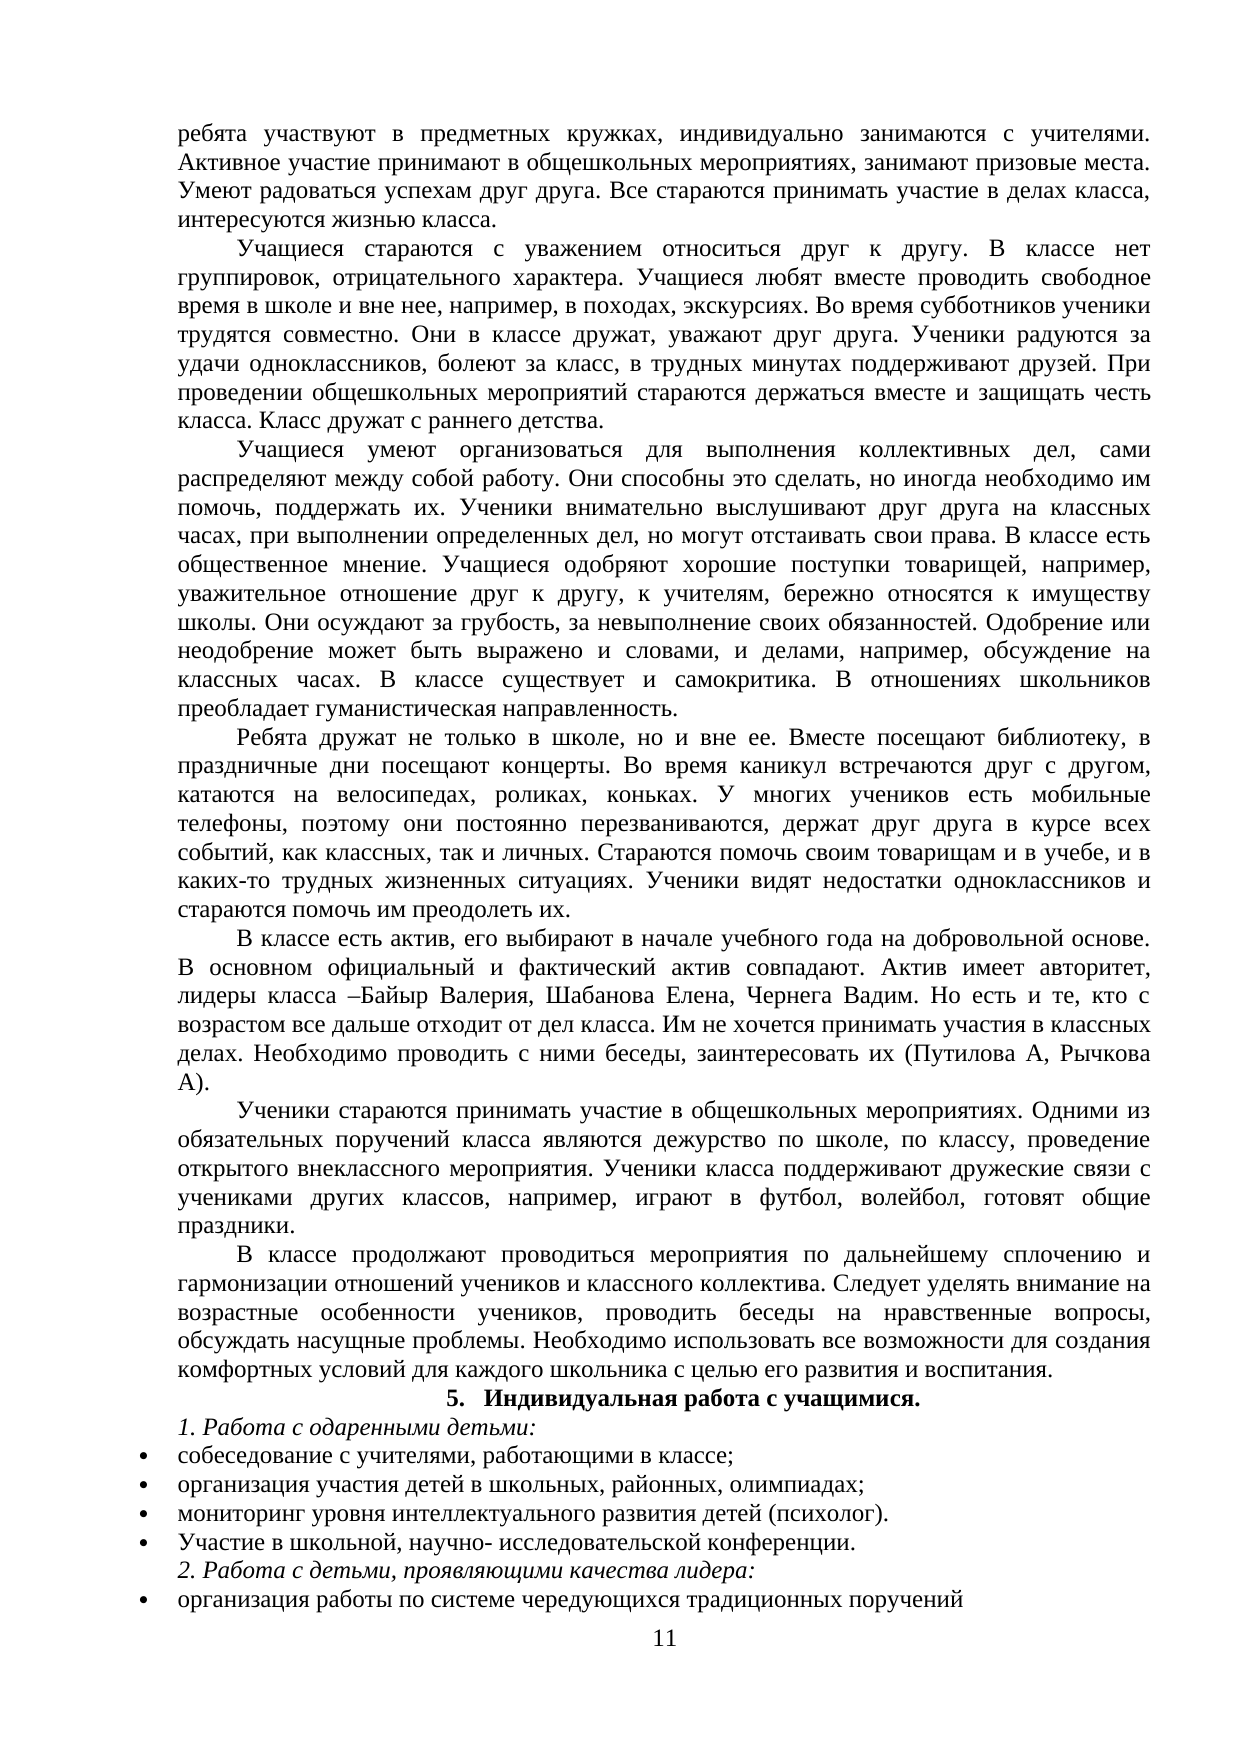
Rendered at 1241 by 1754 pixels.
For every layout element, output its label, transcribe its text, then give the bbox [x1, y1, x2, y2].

text Ученики стараются принимать участие в общешкольных мероприятиях. Одними из обязательных поручений класса являются дежурство по школе, по классу, проведение открытого внеклассного мероприятия. Ученики класса поддерживают дружеские связи с учениками других классов, например, играют в футбол, волейбол, готовят общие праздники. [177, 1096, 1152, 1239]
text Ребята дружат не только в школе, но и вне ее. Вместе посещают библиотеку, в праздничные дни посещают концерты. Во время каникул встречаются друг с другом, катаются на велосипедах, роликах, коньках. У многих учеников есть мобильные телефоны, поэтому они постоянно перезваниваются, держат друг друга в курсе всех событий, как классных, так и личных. Стараются помочь своим товарищам и в учебе, и в каких-то трудных жизненных ситуациях. Ученики видят недостатки одноклассников и стараются помочь им преодолеть их. [177, 722, 1152, 923]
text 2. Работа с детьми, проявляющими качества лидера: [177, 1556, 1152, 1584]
text 1. Работа с одаренными детьми: [177, 1412, 1152, 1441]
text Учащиеся умеют организоваться для выполнения коллективных дел, сами распределяют между собой работу. Они способны это сделать, но иногда необходимо им помочь, поддержать их. Ученики внимательно выслушивают друг друга на классных часах, при выполнении определенных дел, но могут отстаивать свои права. В классе есть общественное мнение. Учащиеся одобряют хорошие поступки товарищей, например, уважительное отношение друг к другу, к учителям, бережно относятся к имуществу школы. Они осуждают за грубость, за невыполнение своих обязанностей. Одобрение или неодобрение может быть выражено и словами, и делами, например, обсуждение на классных часах. В классе существует и самокритика. В отношениях школьников преобладает гуманистическая направленность. [177, 434, 1152, 722]
list мониторинг уровня интеллектуального развития детей (психолог). [140, 1498, 1152, 1527]
list Индивидуальная работа с учащимися. [215, 1383, 1152, 1412]
list организация участия детей в школьных, районных, олимпиадах; [140, 1469, 1152, 1498]
text Учащиеся стараются с уважением относиться друг к другу. В классе нет группировок, отрицательного характера. Учащиеся любят вместе проводить свободное время в школе и вне нее, например, в походах, экскурсиях. Во время субботников ученики трудятся совместно. Они в классе дружат, уважают друг друга. Ученики радуются за удачи одноклассников, болеют за класс, в трудных минутах поддерживают друзей. При проведении общешкольных мероприятий стараются держаться вместе и защищать честь класса. Класс дружат с раннего детства. [177, 233, 1152, 434]
text В классе есть актив, его выбирают в начале учебного года на добровольной основе. В основном официальный и фактический актив совпадают. Актив имеет авторитет, лидеры класса –Байыр Валерия, Шабанова Елена, Чернега Вадим. Но есть и те, кто с возрастом все дальше отходит от дел класса. Им не хочется принимать участия в классных делах. Необходимо проводить с ними беседы, заинтересовать их (Путилова А, Рычкова А). [177, 923, 1152, 1096]
list организация работы по системе чередующихся традиционных поручений [140, 1584, 1152, 1613]
text В классе продолжают проводиться мероприятия по дальнейшему сплочению и гармонизации отношений учеников и классного коллектива. Следует уделять внимание на возрастные особенности учеников, проводить беседы на нравственные вопросы, обсуждать насущные проблемы. Необходимо использовать все возможности для создания комфортных условий для каждого школьника с целью его развития и воспитания. [177, 1239, 1152, 1383]
list Участие в школьной, научно- исследовательской конференции. [140, 1527, 1152, 1556]
list собеседование с учителями, работающими в классе; [140, 1441, 1152, 1469]
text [177, 118, 1152, 233]
